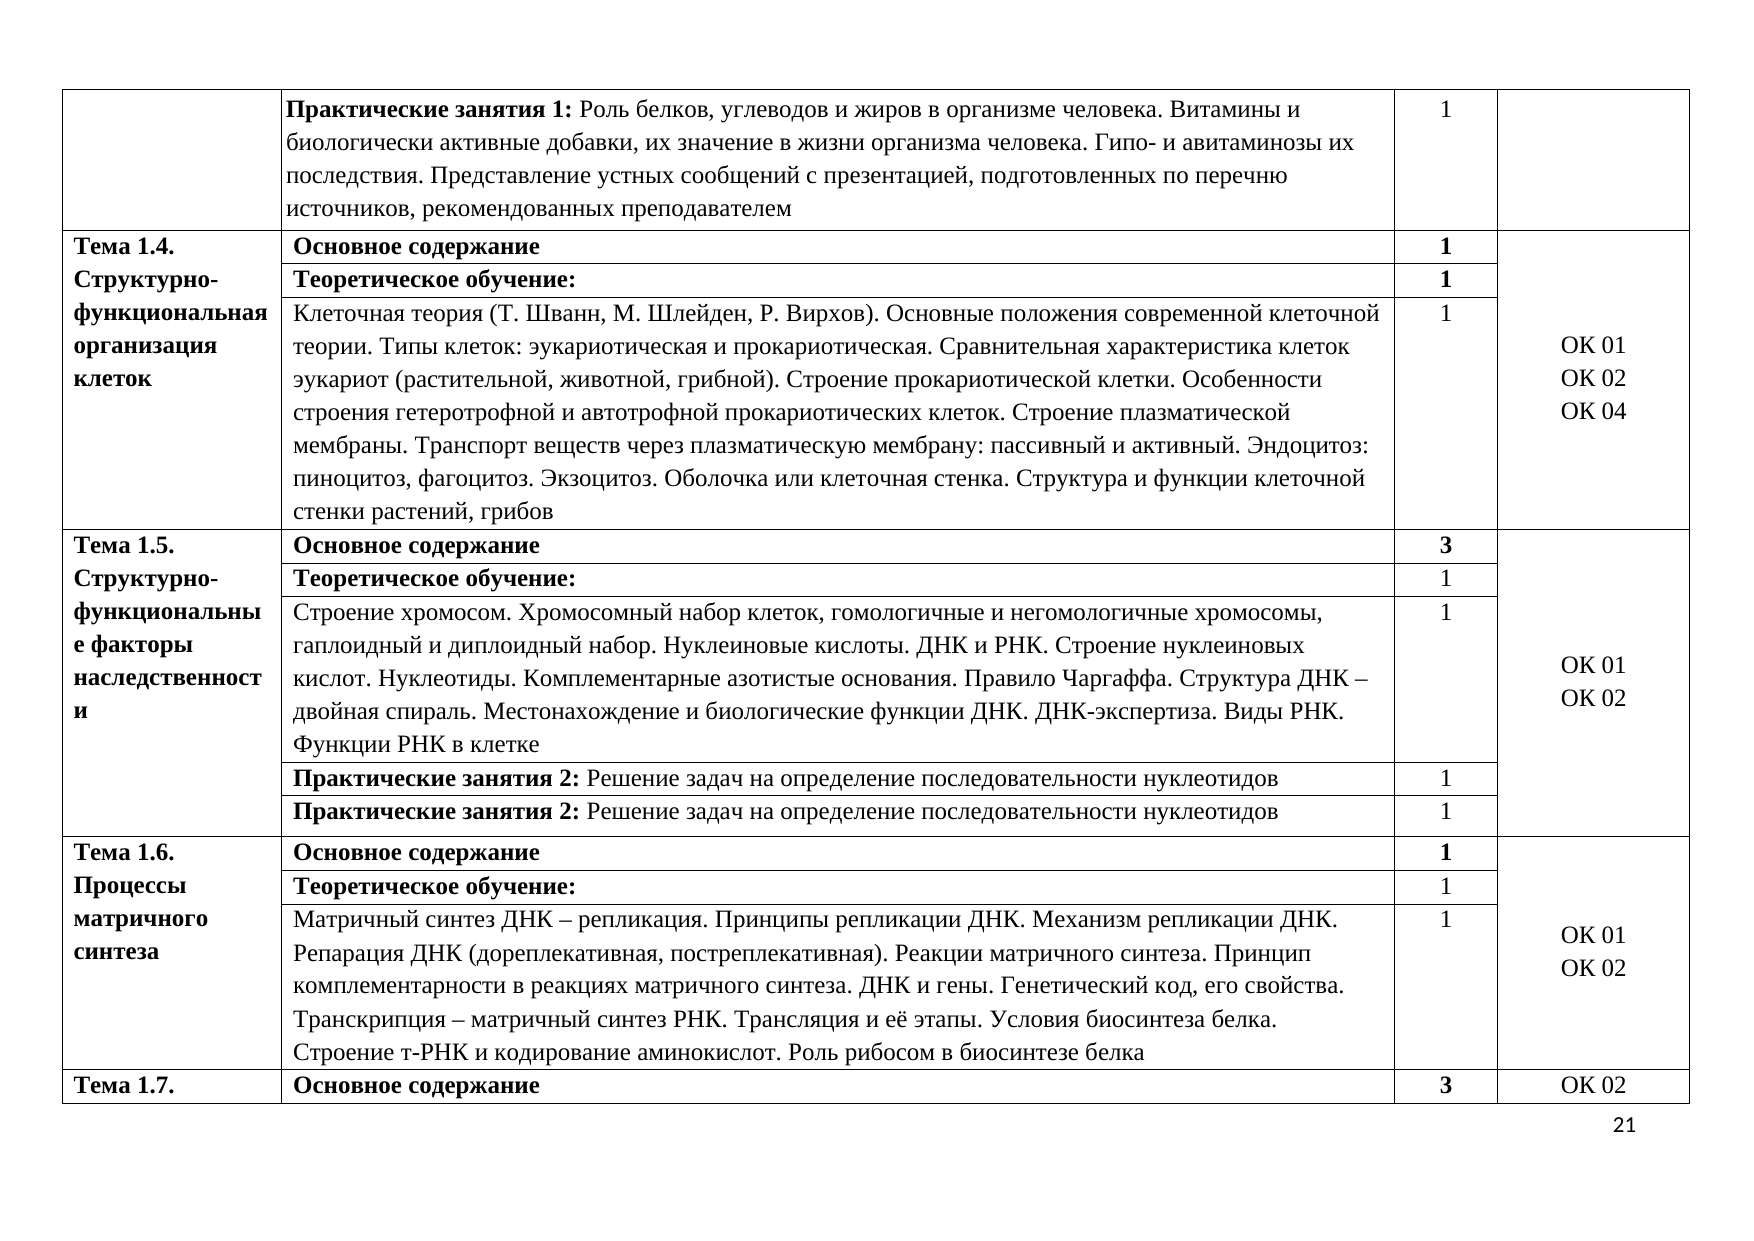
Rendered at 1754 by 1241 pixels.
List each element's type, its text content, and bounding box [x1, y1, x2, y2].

table_cell 1 [1395, 796, 1497, 836]
table_cell 1 [1395, 564, 1497, 596]
table_cell 1 [1395, 298, 1497, 529]
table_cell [1498, 1070, 1689, 1103]
table_cell Теоретическое обучение: [282, 264, 1394, 297]
table_cell 1 [1395, 905, 1497, 1069]
table_cell Практические занятия 2: Решение задач на определение последовательности нуклеотидов [282, 763, 1394, 795]
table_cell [63, 1070, 281, 1103]
table_cell Теоретическое обучение: [282, 564, 1394, 596]
table_cell Основное содержание [282, 530, 1394, 562]
table_cell Матричный синтез ДНК – репликация. Принципы репликации ДНК. Механизм репликации ДНК. Репарация ДНК (дореплекативная, постреплекативная). Реакции матричного синтеза. Принцип комплементарности в реакциях матричного синтеза. ДНК и гены. Генетический код, его свойства. Транскрипция – матричный синтез РНК. Трансляция и её этапы. Условия биосинтеза белка. Строение т-РНК и кодирование аминокислот. Роль рибосом в биосинтезе белка [282, 905, 1394, 1069]
table_cell Основное содержание [282, 231, 1394, 263]
table_cell Тема 1.4. Структурно-функциональная организация клеток [63, 231, 281, 529]
table_cell Практические занятия 2: Решение задач на определение последовательности нуклеотидов [282, 796, 1394, 836]
table_cell Клеточная теория (Т. Шванн, М. Шлейден, Р. Вирхов). Основные положения современной клеточной теории. Типы клеток: эукариотическая и прокариотическая. Сравнительная характеристика клеток эукариот (растительной, животной, грибной). Строение прокариотической клетки. Особенности строения гетеротрофной и автотрофной прокариотических клеток. Строение плазматической мембраны. Транспорт веществ через плазматическую мембрану: пассивный и активный. Эндоцитоз: пиноцитоз, фагоцитоз. Экзоцитоз. Оболочка или клеточная стенка. Структура и функции клеточной стенки растений, грибов [282, 298, 1394, 529]
table_cell ОК 01 ОК 02 ОК 04 [1498, 231, 1689, 529]
table_cell Теоретическое обучение: [282, 871, 1394, 903]
table_cell 1 [1395, 90, 1497, 230]
table_cell 3 [1395, 530, 1497, 562]
table_cell Тема 1.6. Процессы матричного синтеза [63, 837, 281, 1069]
table_cell ОК 01 ОК 02 [1498, 530, 1689, 836]
table_cell ОК 01 ОК 02 [1498, 837, 1689, 1069]
table_cell Основное содержание [282, 1070, 1394, 1103]
table_cell 3 [1395, 1070, 1497, 1103]
table_cell 1 [1395, 597, 1497, 762]
table_cell Основное содержание [282, 837, 1394, 870]
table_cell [282, 90, 1394, 230]
table_cell 1 [1395, 264, 1497, 297]
table_cell 1 [1395, 837, 1497, 870]
table_cell Строение хромосом. Хромосомный набор клеток, гомологичные и негомологичные хромосомы, гаплоидный и диплоидный набор. Нуклеиновые кислоты. ДНК и РНК. Строение нуклеиновых кислот. Нуклеотиды. Комплементарные азотистые основания. Правило Чаргаффа. Структура ДНК – двойная спираль. Местонахождение и биологические функции ДНК. ДНК-экспертиза. Виды РНК. Функции РНК в клетке [282, 597, 1394, 762]
table_cell 1 [1395, 871, 1497, 903]
table_cell Тема 1.5. Структурно-функциональные факторы наследственности [63, 530, 281, 836]
table_cell 1 [1395, 763, 1497, 795]
table_cell 1 [1395, 231, 1497, 263]
